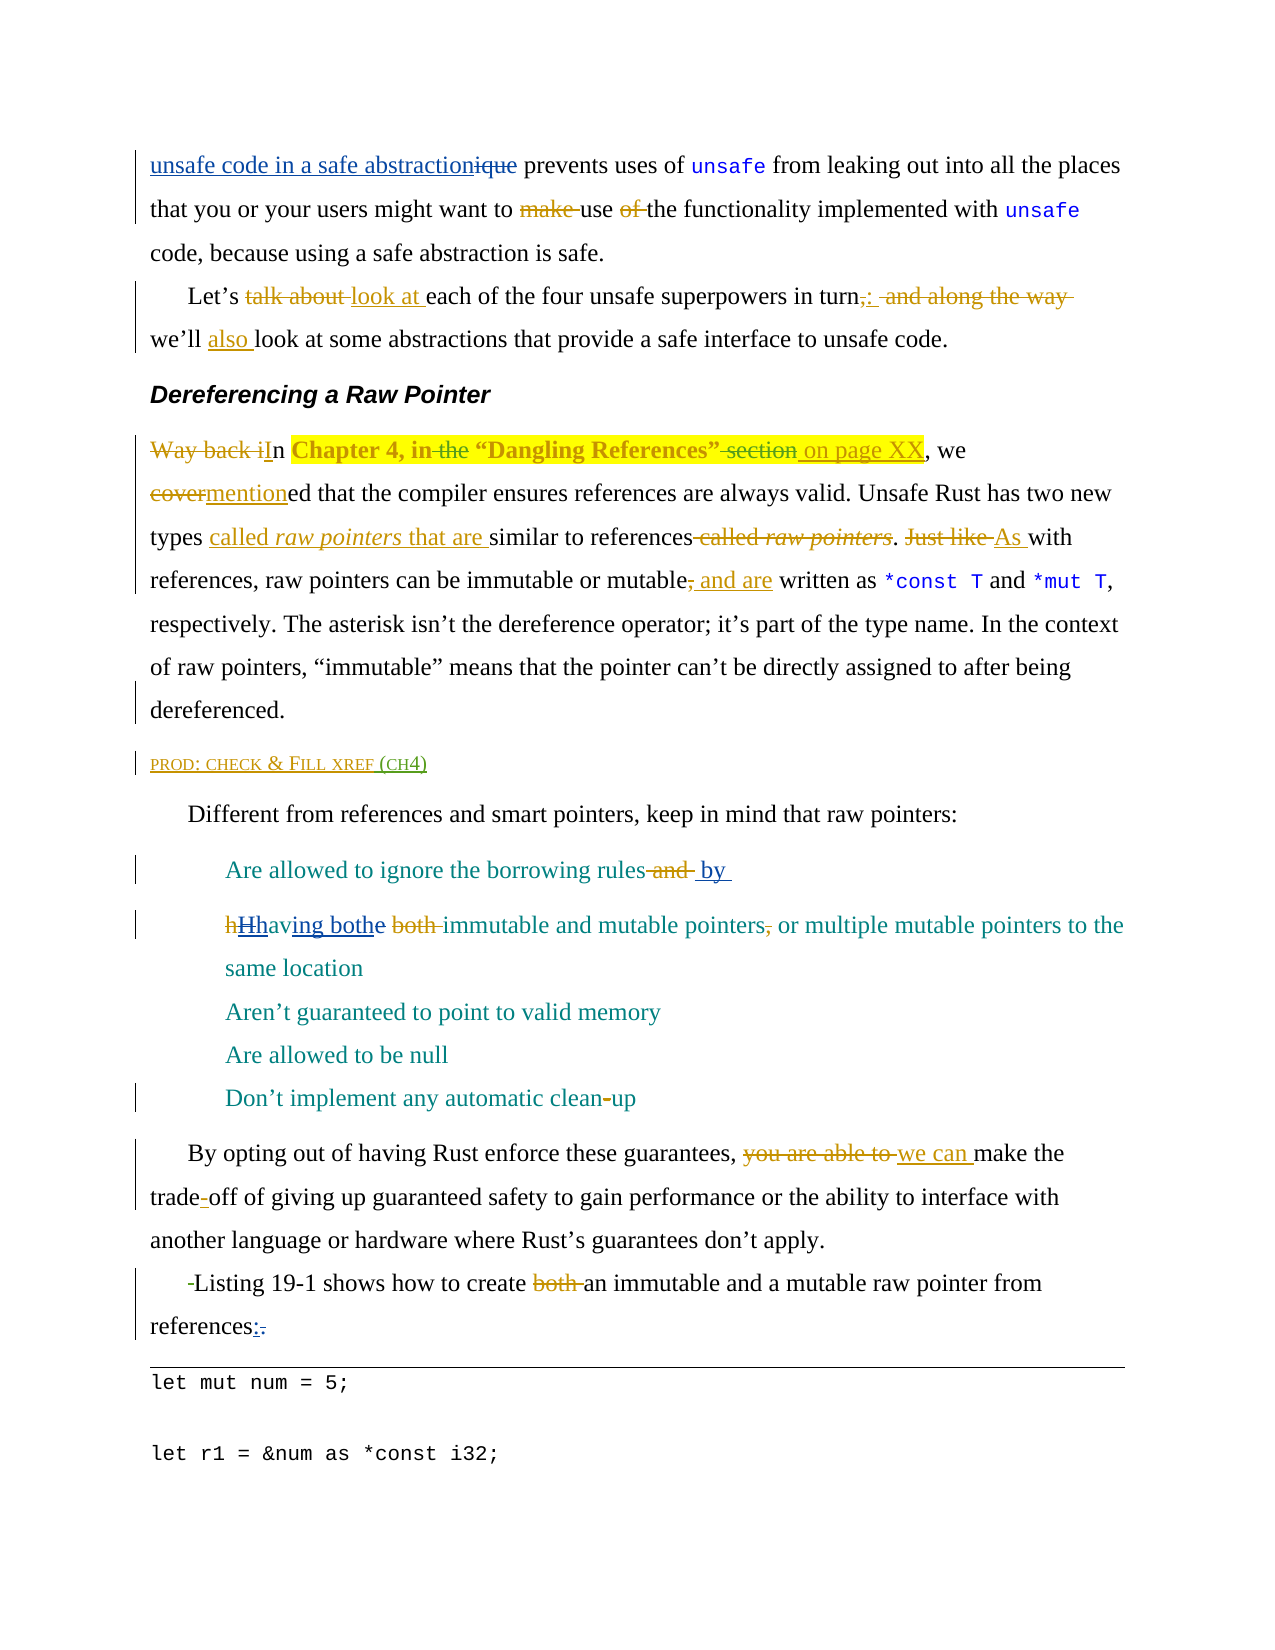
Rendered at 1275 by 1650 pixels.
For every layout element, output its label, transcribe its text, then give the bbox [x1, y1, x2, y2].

text Don’t implement any automatic cleanup [225, 1083, 1125, 1112]
text Dereferencing a Raw Pointer [150, 380, 1125, 408]
text let r1 = &num as *const i32; [150, 1443, 1125, 1466]
text Aren’t guaranteed to point to valid memory [225, 997, 1125, 1025]
text let mut num = 5; [150, 1368, 1125, 1396]
text Let’s each of the four unsafe superpowers in turnwe’ll look at some abstractions that provide a safe interface to unsafe code. [150, 281, 1125, 353]
text av immutable and mutable pointers or multiple mutable pointers to the same location [225, 910, 1125, 982]
text Are allowed to be null [225, 1040, 1125, 1068]
text Different from references and smart pointers, keep in mind that raw pointers: [150, 799, 1125, 828]
text Listing 19-1 shows how to create an immutable and a mutable raw pointer from references [150, 1268, 1125, 1340]
text n Chapter 4, in “Dangling References”, we ed that the compiler ensures references are always valid. Unsafe Rust has two new types similar to references. with references, raw pointers can be immutable or mutable written as *const T and *mut T, respectively. The asterisk isn’t the dereference operator; it’s part of the type name. In the context of raw pointers, “immutable” means that the pointer can’t be directly assigned to after being dereferenced. [150, 435, 1125, 724]
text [150, 150, 1125, 267]
text Are allowed to ignore the borrowing rules [225, 855, 1125, 883]
text By opting out of having Rust enforce these guarantees, make the tradeoff of giving up guaranteed safety to gain performance or the ability to interface with another language or hardware where Rust’s guarantees don’t apply. [150, 1138, 1125, 1253]
